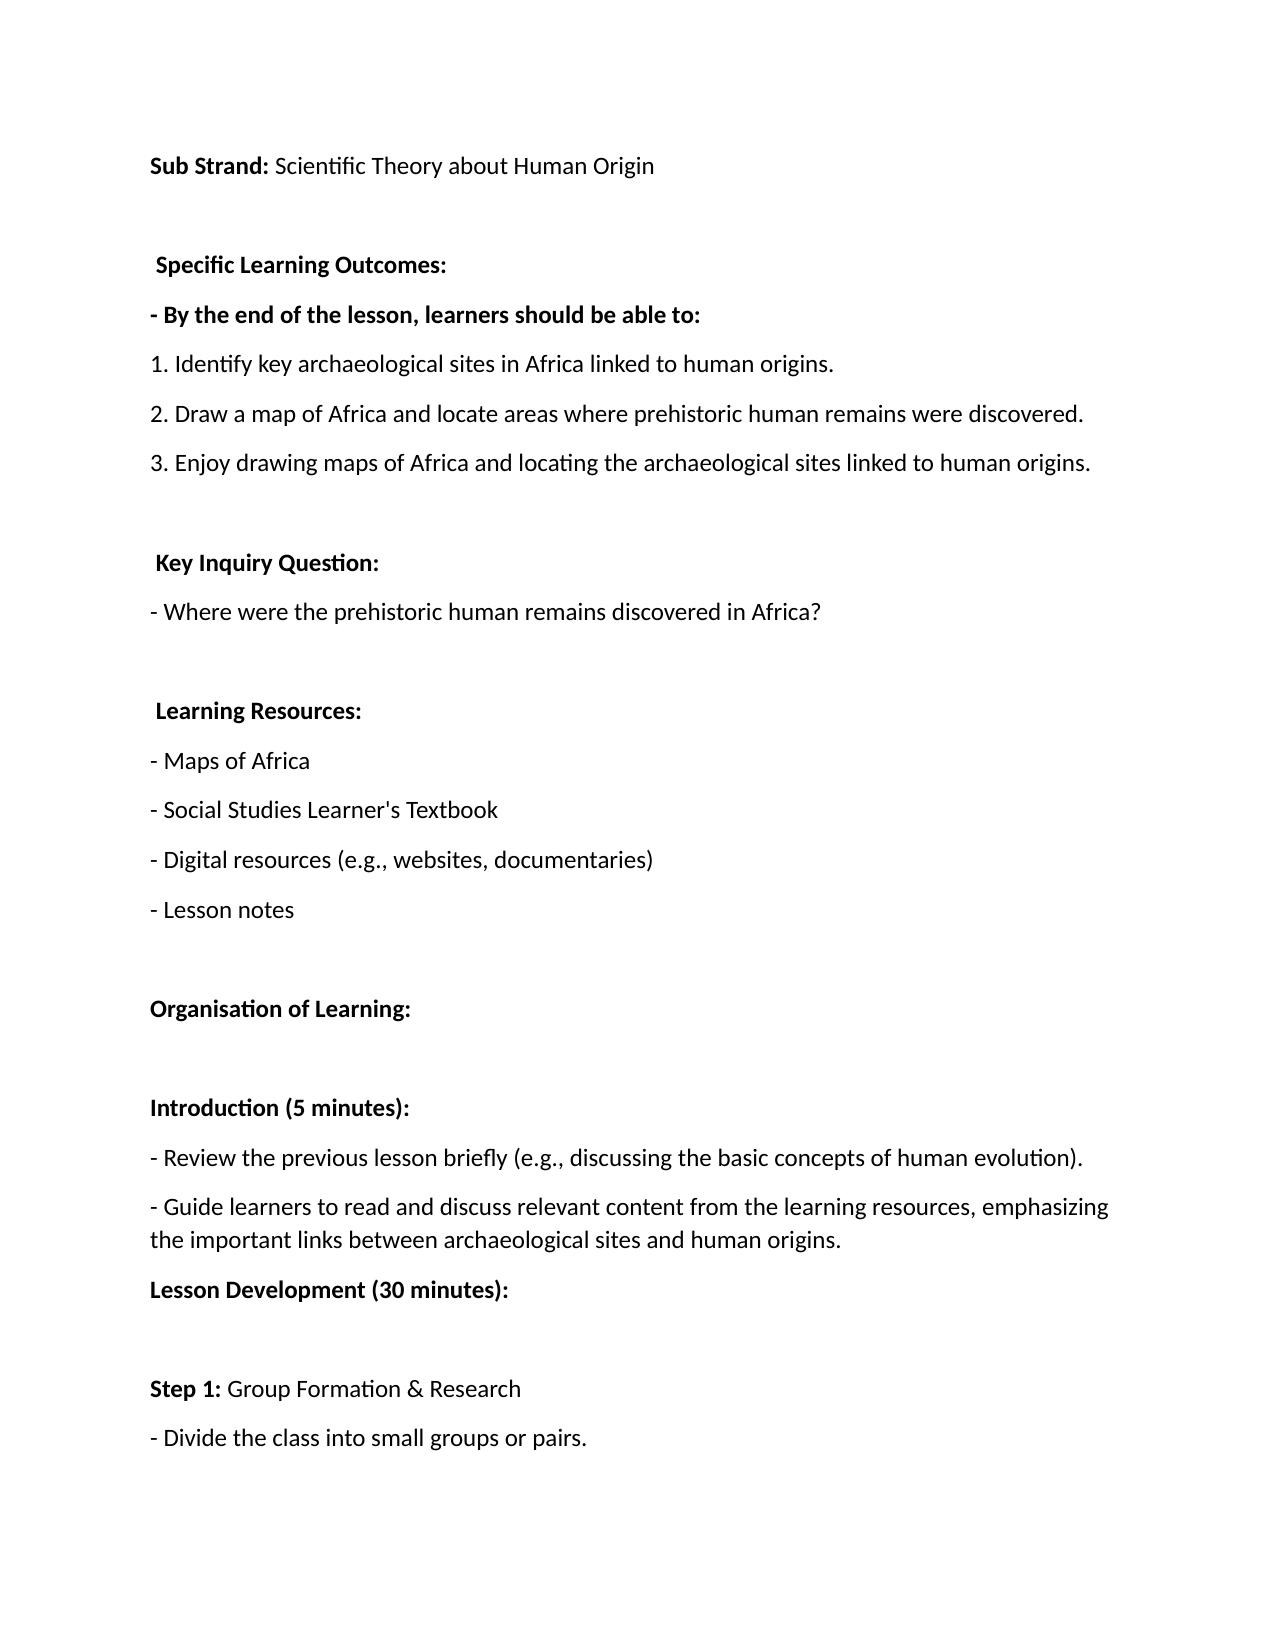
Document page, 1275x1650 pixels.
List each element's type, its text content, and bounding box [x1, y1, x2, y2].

text - Guide learners to read and discuss relevant content from the learning resources, emphasizing the important links between archaeological sites and human origins. [150, 1191, 1125, 1255]
text - Review the previous lesson briefly (e.g., discussing the basic concepts of human evolution). [150, 1142, 1125, 1172]
text - Social Studies Learner's Textbook [150, 794, 1125, 825]
text - Where were the prehistoric human remains discovered in Africa? [150, 596, 1125, 627]
text - Lesson notes [150, 894, 1125, 924]
text 1. Identify key archaeological sites in Africa linked to human origins. [150, 348, 1125, 379]
text Specific Learning Outcomes: [150, 249, 1125, 280]
text 3. Enjoy drawing maps of Africa and locating the archaeological sites linked to human origins. [150, 447, 1125, 478]
text Organisation of Learning: [150, 993, 1125, 1023]
text Lesson Development (30 minutes): [150, 1274, 1125, 1304]
text Step 1: Group Formation & Research [150, 1373, 1125, 1403]
text - Digital resources (e.g., websites, documentaries) [150, 844, 1125, 875]
text - Divide the class into small groups or pairs. [150, 1422, 1125, 1453]
text Sub Strand: Scientific Theory about Human Origin [150, 150, 1125, 181]
text Key Inquiry Question: [150, 547, 1125, 577]
text Learning Resources: [150, 695, 1125, 726]
text - Maps of Africa [150, 745, 1125, 776]
text - By the end of the lesson, learners should be able to: [150, 299, 1125, 329]
text Introduction (5 minutes): [150, 1092, 1125, 1123]
text 2. Draw a map of Africa and locate areas where prehistoric human remains were discovered. [150, 398, 1125, 428]
